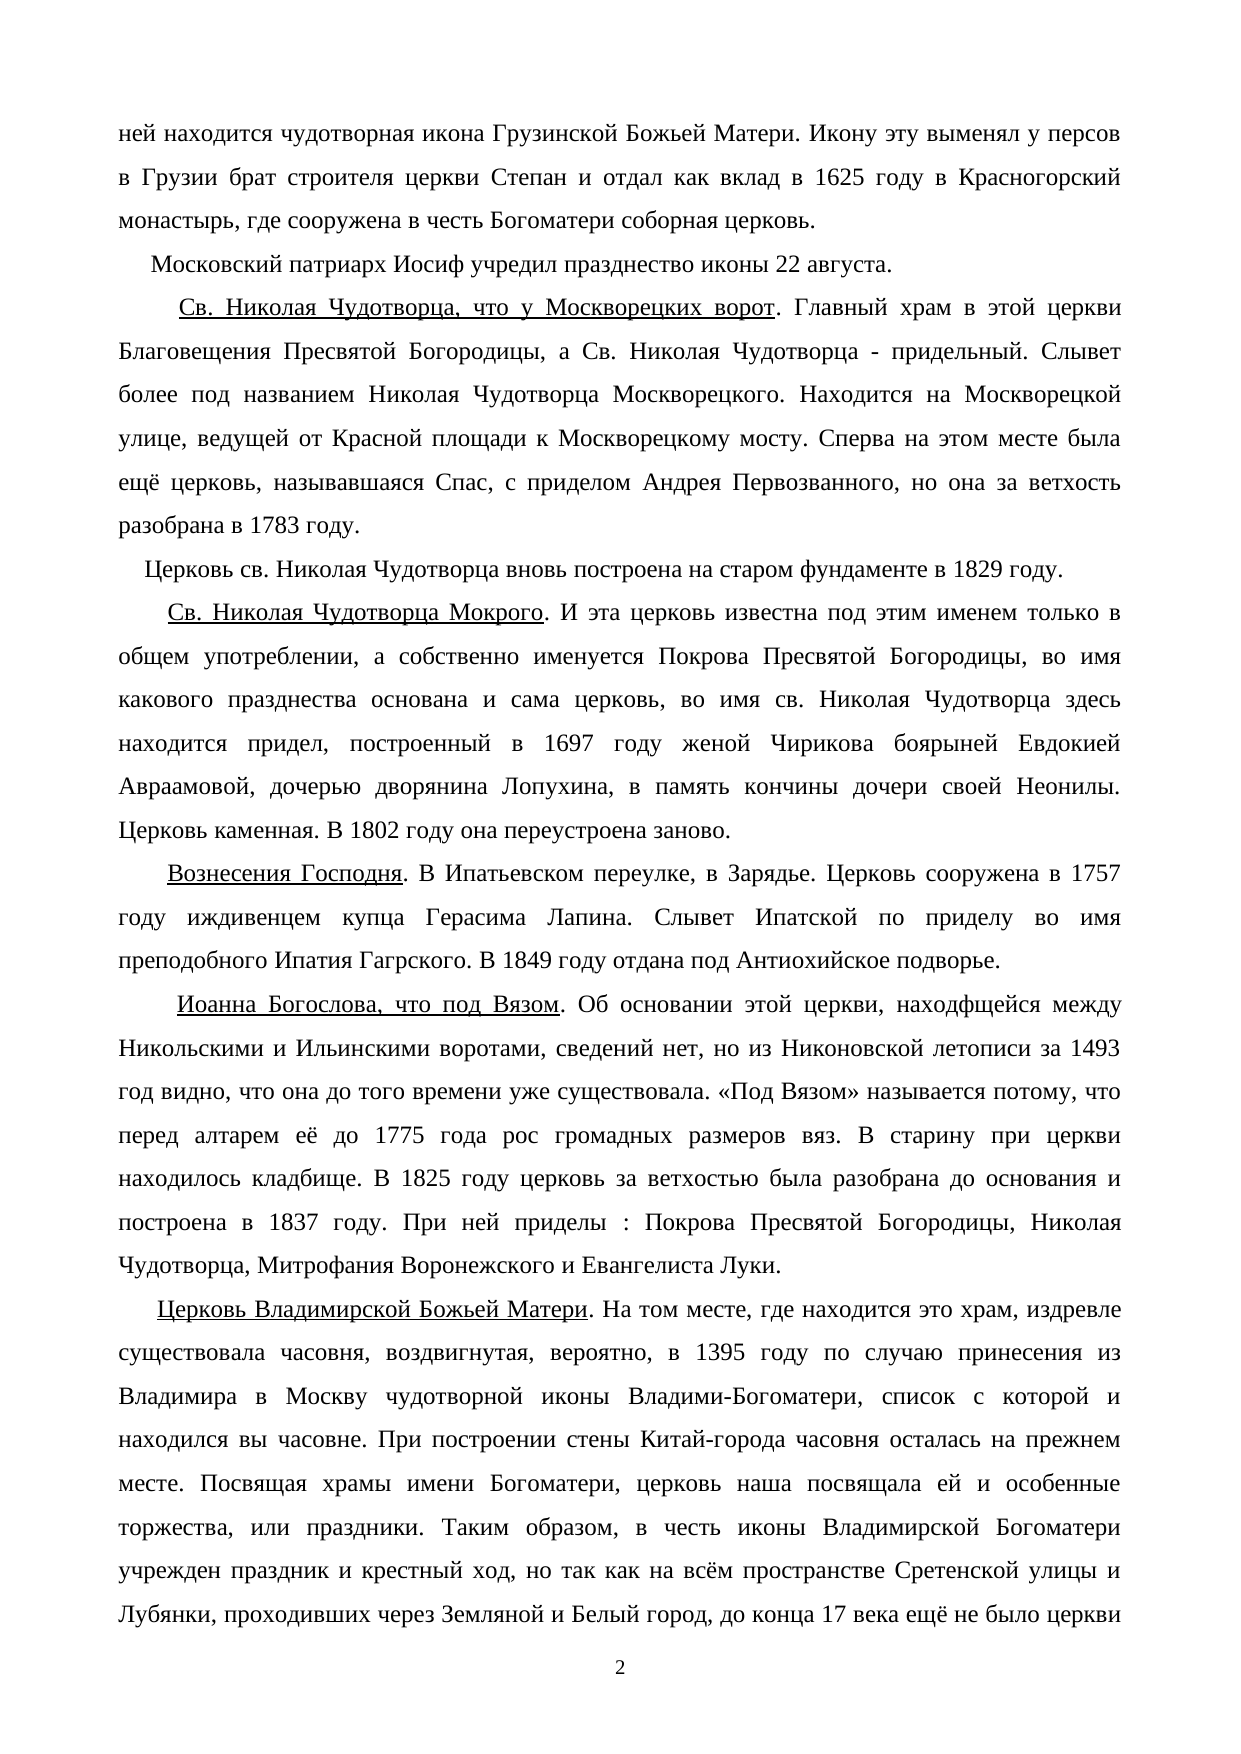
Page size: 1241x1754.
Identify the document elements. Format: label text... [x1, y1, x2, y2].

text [118, 1294, 1122, 1628]
text Св. Николая Чудотворца Мокрого. И эта церковь известна под этим именем только в общем употреблении, а собственно именуется Покрова Пресвятой Богородицы, во имя какового празднества основана и сама церковь, во имя св. Николая Чудотворца здесь находится придел, построенный в 1697 году женой Чирикова боярыней Евдокией Авраамовой, дочерью дворянина Лопухина, в память кончины дочери своей Неонилы. Церковь каменная. В 1802 году она переустроена заново. [118, 597, 1122, 844]
text Вознесения Господня. В Ипатьевском переулке, в Зарядье. Церковь сооружена в 1757 году иждивенцем купца Герасима Лапина. Слывет Ипатской по приделу во имя преподобного Ипатия Гагрского. В 1849 году отдана под Антиохийское подворье. [118, 858, 1122, 974]
text Церковь св. Николая Чудотворца вновь построена на старом фундаменте в 1829 году. [118, 553, 1122, 583]
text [118, 118, 1122, 234]
text Иоанна Богослова, что под Вязом. Об основании этой церкви, находфщейся между Никольскими и Ильинскими воротами, сведений нет, но из Никоновской летописи за 1493 год видно, что она до того времени уже существовала. «Под Вязом» называется потому, что перед алтарем её до 1775 года рос громадных размеров вяз. В старину при церкви находилось кладбище. В 1825 году церковь за ветхостью была разобрана до основания и построена в 1837 году. При ней приделы : Покрова Пресвятой Богородицы, Николая Чудотворца, Митрофания Воронежского и Евангелиста Луки. [118, 989, 1122, 1279]
text Св. Николая Чудотворца, что у Москворецких ворот. Главный храм в этой церкви Благовещения Пресвятой Богородицы, а Св. Николая Чудотворца - придельный. Слывет более под названием Николая Чудотворца Москворецкого. Находится на Москворецкой улице, ведущей от Красной площади к Москворецкому мосту. Сперва на этом месте была ещё церковь, называвшаяся Спас, с приделом Андрея Первозванного, но она за ветхость разобрана в 1783 году. [118, 292, 1122, 539]
text Московский патриарх Иосиф учредил празднество иконы 22 августа. [118, 249, 1122, 278]
